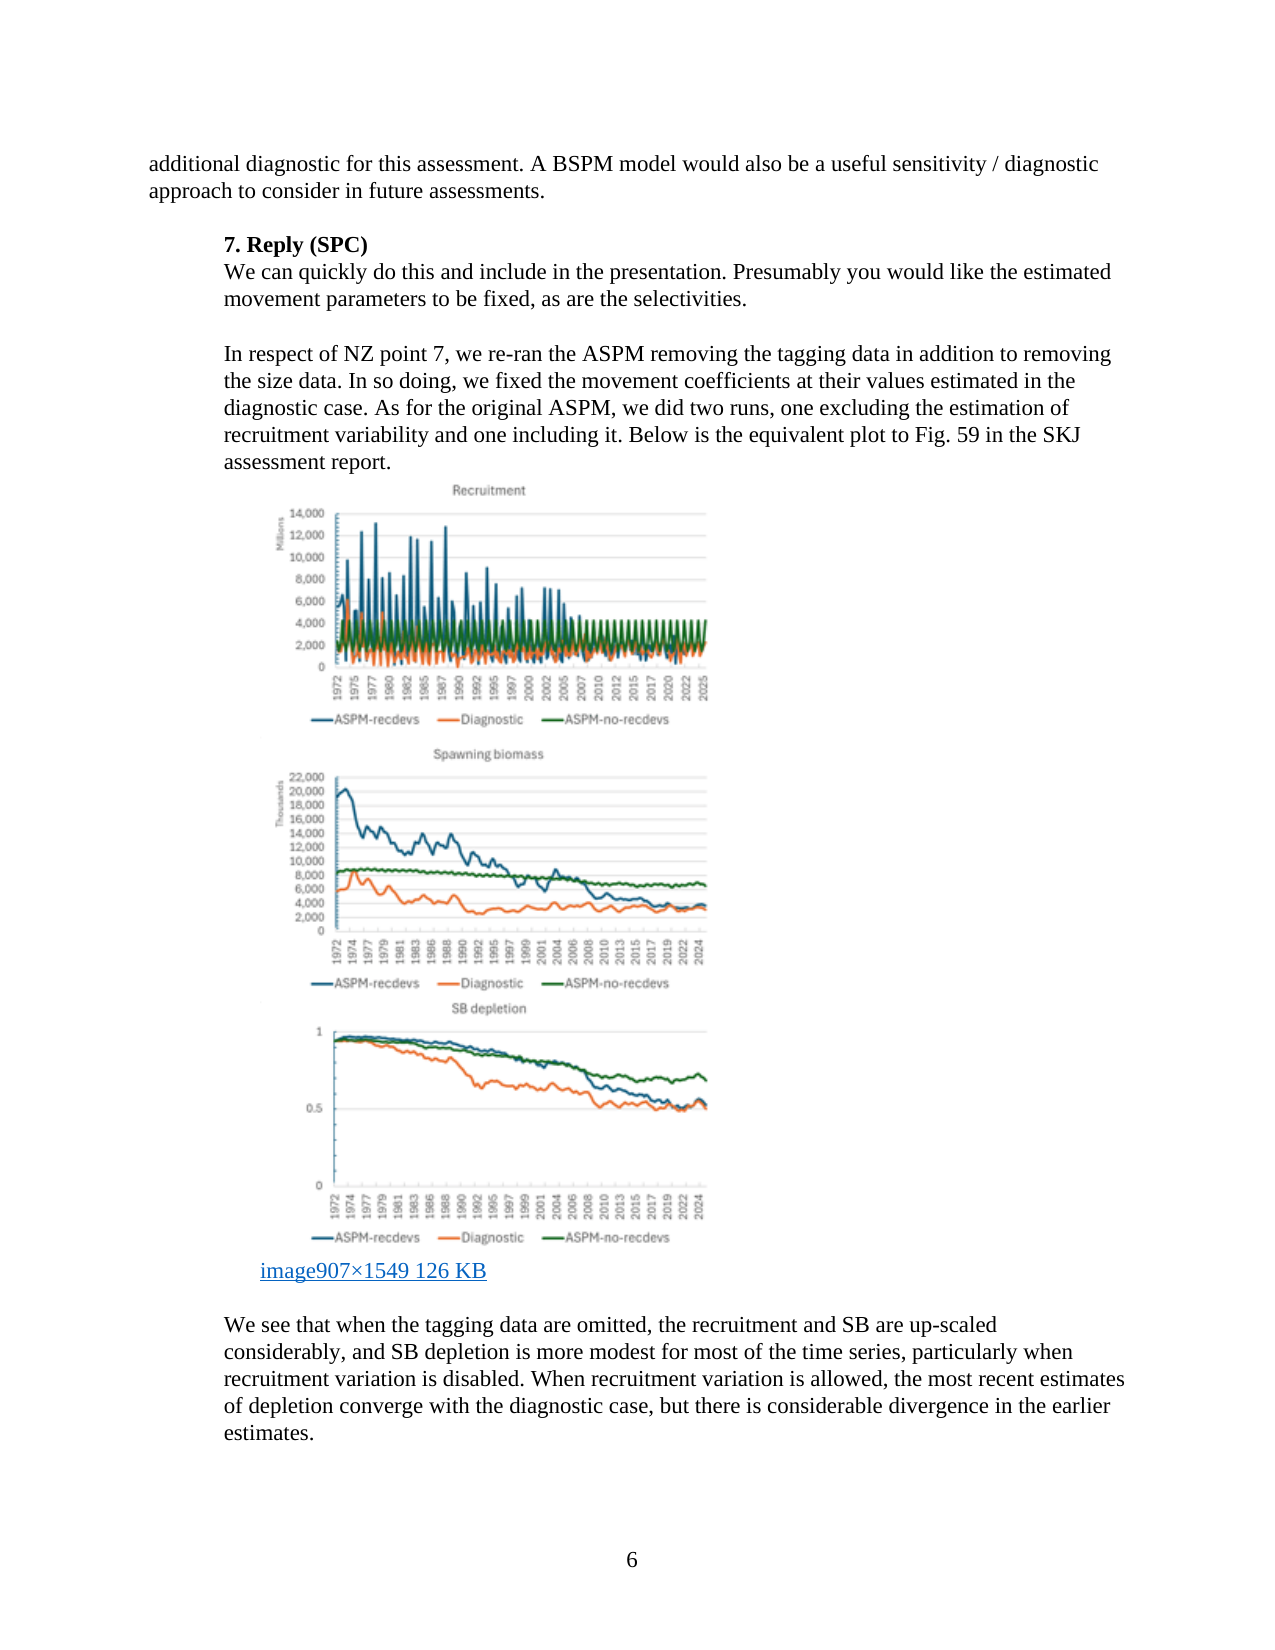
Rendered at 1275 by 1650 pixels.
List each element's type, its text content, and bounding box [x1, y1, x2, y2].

picture [260, 475, 717, 1257]
list We see that when the tagging data are omitted, the recruitment and SB are up-scaled considerably, and SB depletion is more modest for most of the time series, particularly when recruitment variation is disabled. When recruitment variation is allowed, the most recent estimates of depletion converge with the diagnostic case, but there is considerable divergence in the earlier estimates. [223, 1311, 1127, 1446]
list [148, 150, 1127, 203]
list We can quickly do this and include in the presentation. Presumably you would like the estimated movement parameters to be fixed, as are the selectivities. [223, 258, 1127, 312]
list image907×1549 126 KB [260, 1257, 1127, 1283]
list 7. Reply (SPC) [223, 231, 1127, 258]
list In respect of NZ point 7, we re-ran the ASPM removing the tagging data in addition to removing the size data. In so doing, we fixed the movement coefficients at their values estimated in the diagnostic case. As for the original ASPM, we did two runs, one excluding the estimation of recruitment variability and one including it. Below is the equivalent plot to Fig. 59 in the SKJ assessment report. [223, 339, 1127, 474]
